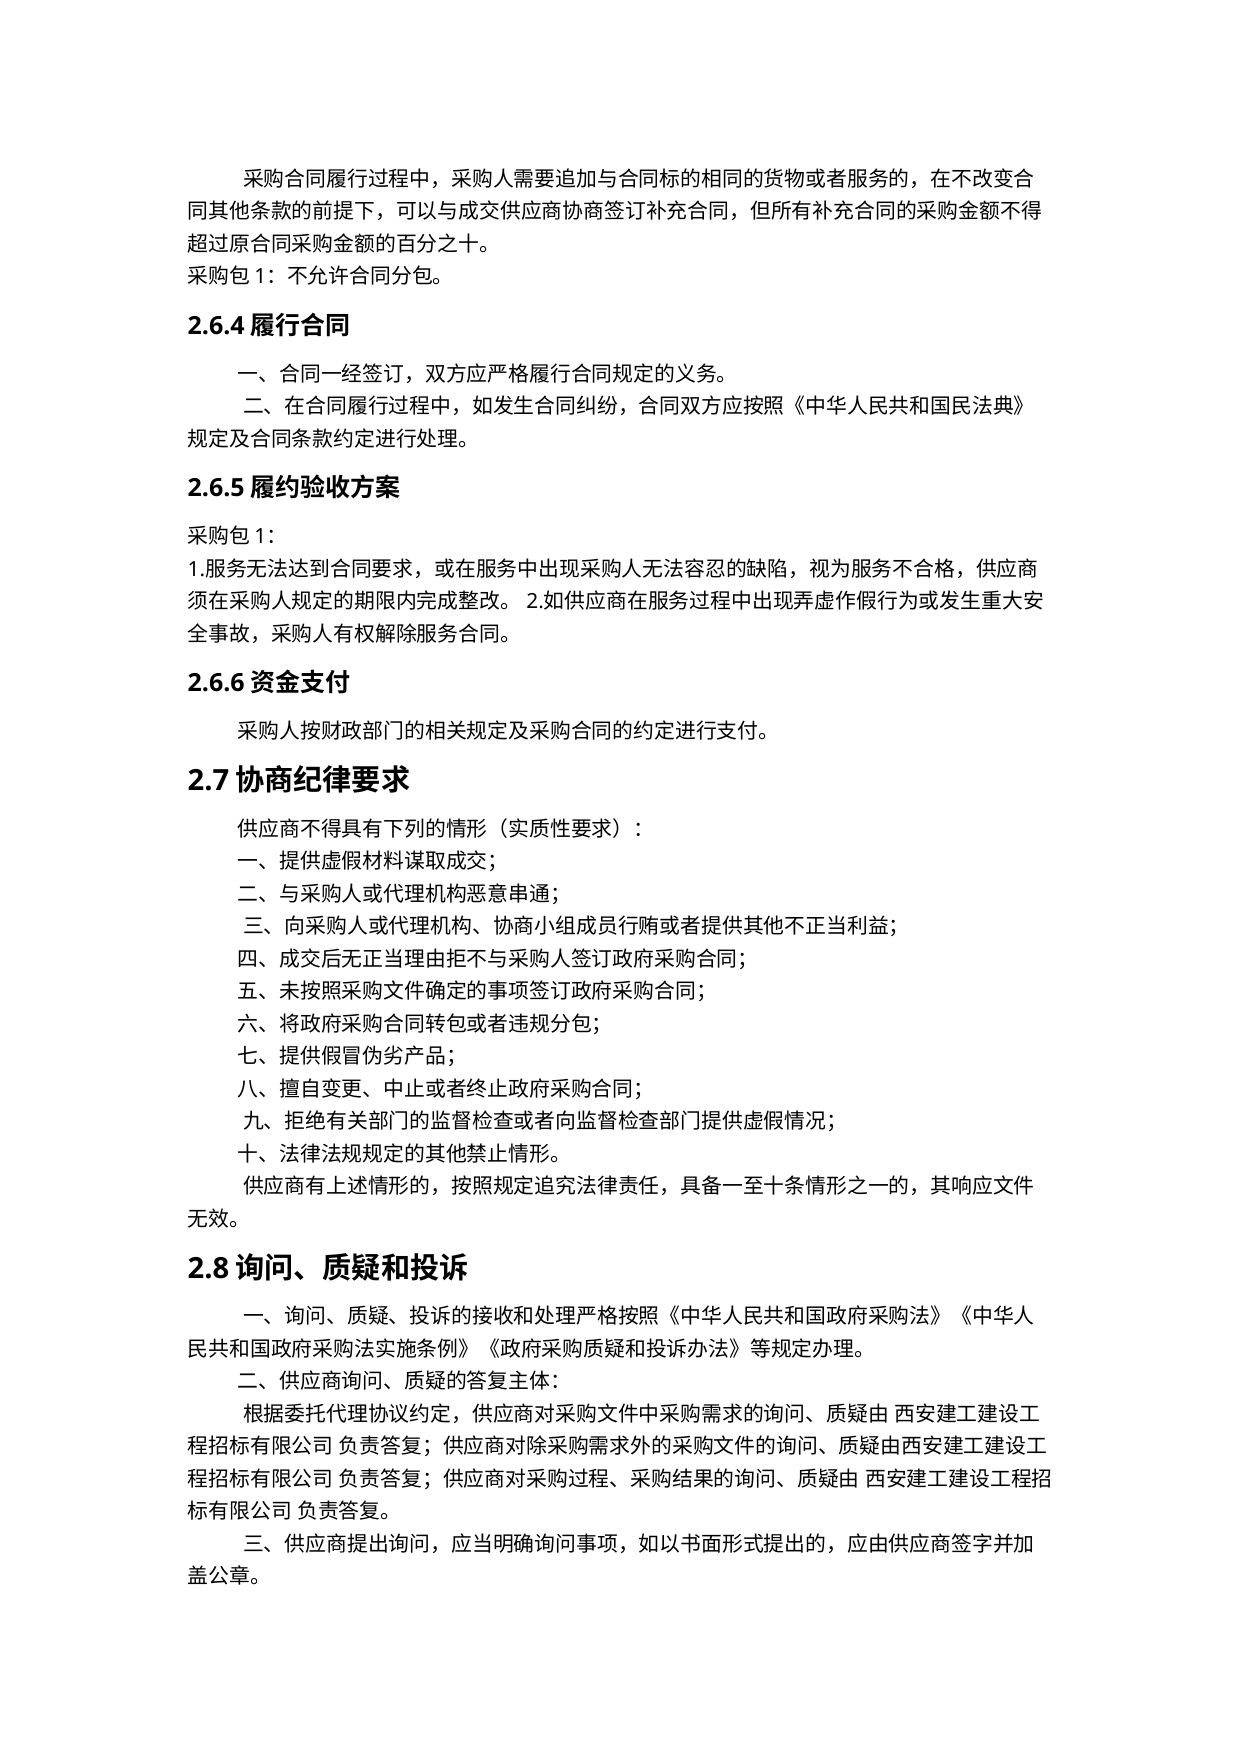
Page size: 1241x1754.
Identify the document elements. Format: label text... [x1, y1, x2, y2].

text 采购人按财政部门的相关规定及采购合同的约定进行支付。 [187, 714, 1053, 747]
text 2.6.5履约验收方案 [187, 454, 1053, 519]
text 五、未按照采购文件确定的事项签订政府采购合同； [187, 974, 1053, 1007]
text 采购包1： [187, 519, 1053, 552]
text 采购包1：不允许合同分包。 [187, 259, 1053, 292]
text 六、将政府采购合同转包或者违规分包； [187, 1007, 1053, 1039]
text 四、成交后无正当理由拒不与采购人签订政府采购合同； [187, 942, 1053, 974]
text 2.8询问、质疑和投诉 [187, 1234, 1053, 1299]
text 二、供应商询问、质疑的答复主体： [187, 1364, 1053, 1397]
text 三、供应商提出询问，应当明确询问事项，如以书面形式提出的，应由供应商签字并加盖公章。 [187, 1527, 1053, 1592]
text 2.7协商纪律要求 [187, 747, 1053, 812]
text 二、在合同履行过程中，如发生合同纠纷，合同双方应按照《中华人民共和国民法典》规定及合同条款约定进行处理。 [187, 389, 1053, 454]
text 一、询问、质疑、投诉的接收和处理严格按照《中华人民共和国政府采购法》《中华人民共和国政府采购法实施条例》《政府采购质疑和投诉办法》等规定办理。 [187, 1299, 1053, 1364]
text 采购合同履行过程中，采购人需要追加与合同标的相同的货物或者服务的，在不改变合同其他条款的前提下，可以与成交供应商协商签订补充合同，但所有补充合同的采购金额不得超过原合同采购金额的百分之十。 [187, 162, 1053, 259]
text 2.6.4履行合同 [187, 292, 1053, 357]
text 八、擅自变更、中止或者终止政府采购合同； [187, 1072, 1053, 1104]
text 一、合同一经签订，双方应严格履行合同规定的义务。 [187, 357, 1053, 389]
text 二、与采购人或代理机构恶意串通； [187, 877, 1053, 909]
text 三、向采购人或代理机构、协商小组成员行贿或者提供其他不正当利益； [187, 909, 1053, 942]
text 供应商有上述情形的，按照规定追究法律责任，具备一至十条情形之一的，其响应文件无效。 [187, 1169, 1053, 1234]
text 2.6.6资金支付 [187, 649, 1053, 714]
text 十、法律法规规定的其他禁止情形。 [187, 1137, 1053, 1169]
text 七、提供假冒伪劣产品； [187, 1039, 1053, 1072]
text 九、拒绝有关部门的监督检查或者向监督检查部门提供虚假情况； [187, 1104, 1053, 1137]
text 供应商不得具有下列的情形（实质性要求）： [187, 812, 1053, 844]
text 1.服务无法达到合同要求，或在服务中出现采购人无法容忍的缺陷，视为服务不合格，供应商须在采购人规定的期限内完成整改。 2.如供应商在服务过程中出现弄虚作假行为或发生重大安全事故，采购人有权解除服务合同。 [187, 552, 1053, 649]
text 根据委托代理协议约定，供应商对采购文件中采购需求的询问、质疑由 西安建工建设工程招标有限公司 负责答复；供应商对除采购需求外的采购文件的询问、质疑由西安建工建设工程招标有限公司 负责答复；供应商对采购过程、采购结果的询问、质疑由 西安建工建设工程招标有限公司 负责答复。 [187, 1397, 1053, 1527]
text 一、提供虚假材料谋取成交； [187, 844, 1053, 877]
